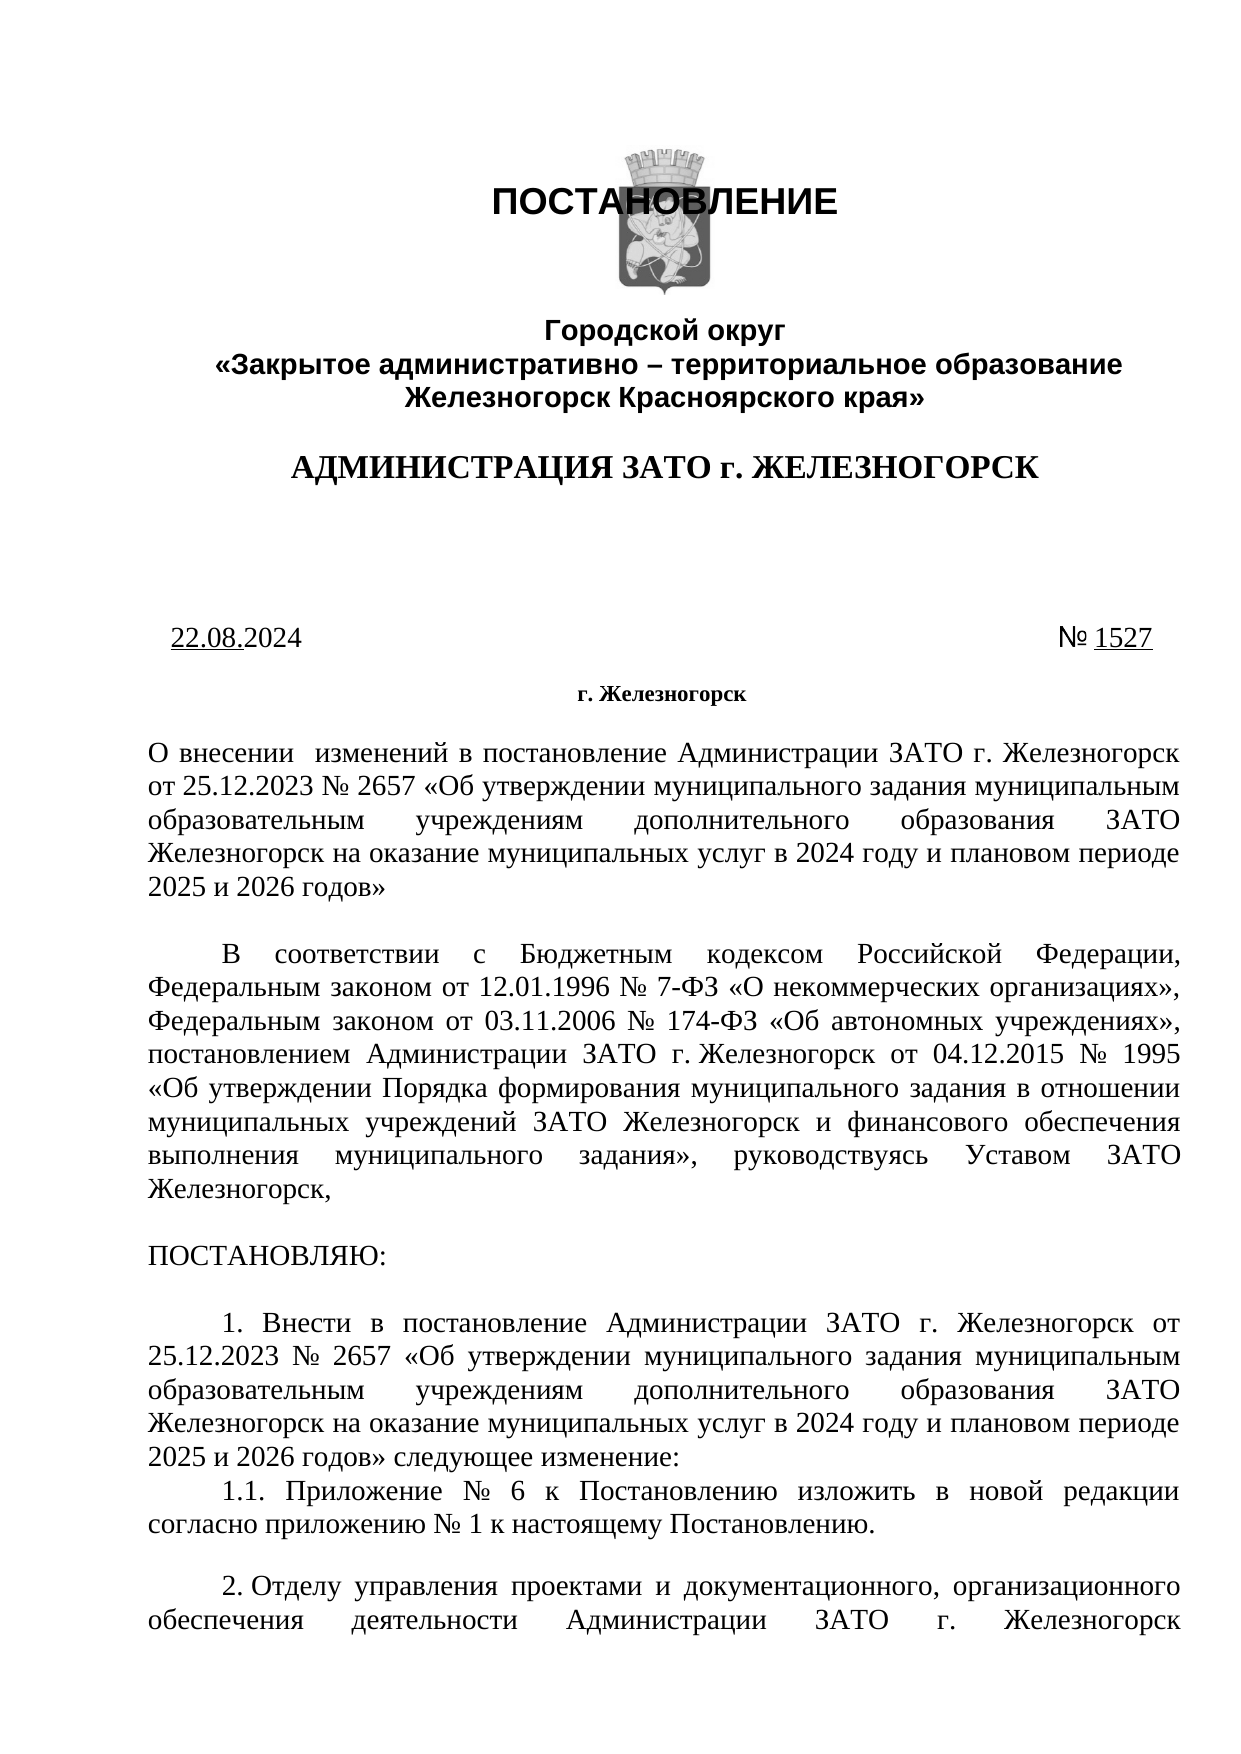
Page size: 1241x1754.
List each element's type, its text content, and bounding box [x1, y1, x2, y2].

text Городской округ [149, 313, 1180, 347]
text 1. Внести в постановление Администрации ЗАТО г. Железногорск от 25.12.2023 № 2657 «Об утверждении муниципального задания муниципальным образовательным учреждениям дополнительного образования ЗАТО Железногорск на оказание муниципальных услуг в 2024 году и плановом периоде 2025 и 2026 годов» следующее изменение: [148, 1305, 1181, 1473]
subtitle АДМИНИСТРАЦИЯ ЗАТО г. ЖЕЛЕЗНОГОРСК [149, 448, 1180, 486]
text 1.1. Приложение № 6 к Постановлению изложить в новой редакции согласно приложению № 1 к настоящему Постановлению. [148, 1473, 1181, 1540]
text 22.08.2024 1527 [170, 620, 1153, 653]
text ПОСТАНОВЛЯЮ: [148, 1238, 1181, 1271]
text г. Железногорск [170, 680, 1153, 706]
text В соответствии с Бюджетным кодексом Российской Федерации, Федеральным законом от 12.01.1996 № 7-ФЗ «О некоммерческих организациях», Федеральным законом от 03.11.2006 № 174-ФЗ «Об автономных учреждениях», постановлением Администрации ЗАТО г. Железногорск от 04.12.2015 № 1995 «Об утверждении Порядка формирования муниципального задания в отношении муниципальных учреждений ЗАТО Железногорск и финансового обеспечения выполнения муниципального задания», руководствуясь Уставом ЗАТО Железногорск, [148, 936, 1181, 1204]
text «Закрытое административно – территориальное образование Железногорск Красноярского края» [149, 347, 1180, 414]
text ПОСТАНОВЛЕНИЕ [149, 179, 1180, 222]
text О внесении изменений в постановление Администрации ЗАТО г. Железногорск от 25.12.2023 № 2657 «Об утверждении муниципального задания муниципальным образовательным учреждениям дополнительного образования ЗАТО Железногорск на оказание муниципальных услуг в 2024 году и плановом периоде 2025 и 2026 годов» [148, 548, 1181, 902]
